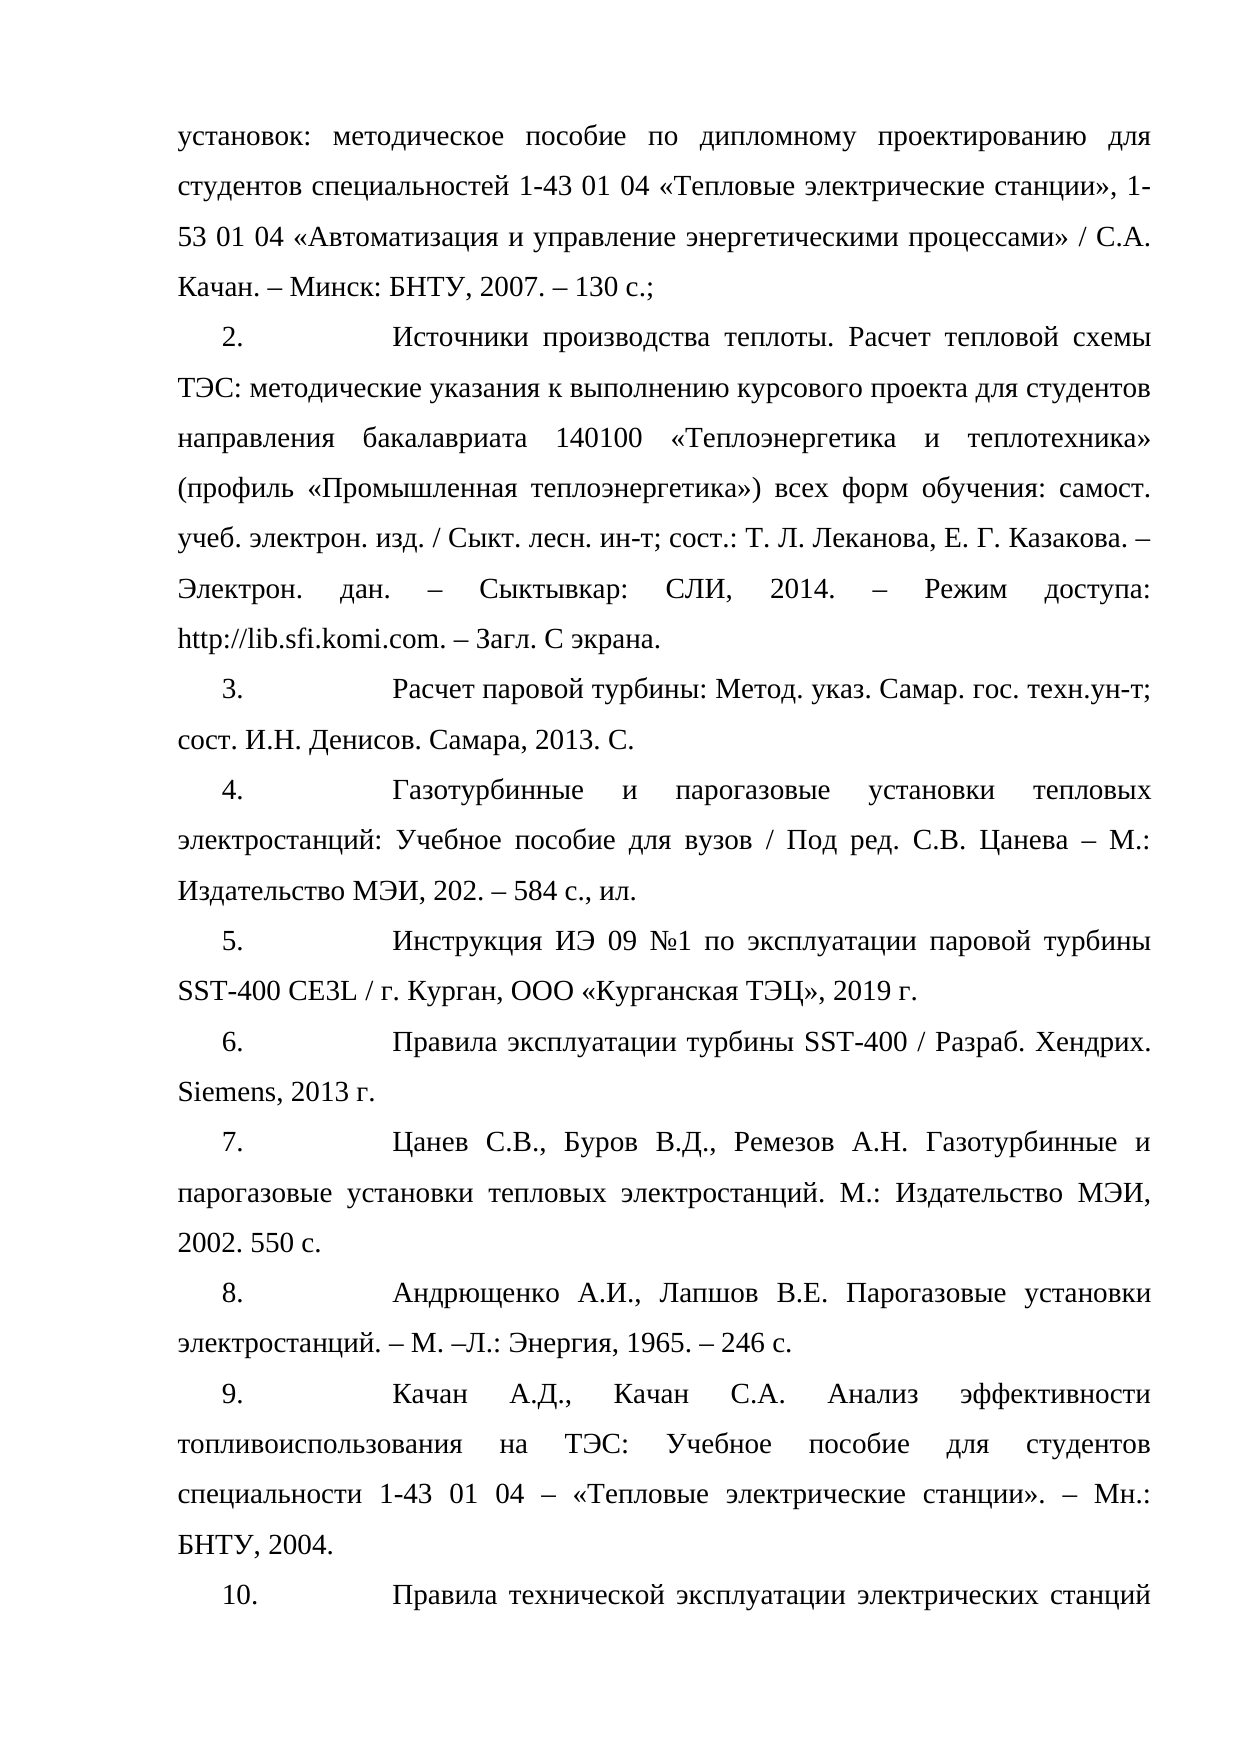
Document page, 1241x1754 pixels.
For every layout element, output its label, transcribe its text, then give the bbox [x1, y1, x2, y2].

list Газотурбинные и парогазовые установки тепловых электростанций: Учебное пособие для вузов / Под ред. С.В. Цанева – М.: Издательство МЭИ, 202. – 584 с., ил. [177, 772, 1152, 906]
list Расчет паровой турбины: Метод. указ. Самар. гос. техн.ун-т; сост. И.Н. Денисов. Самара, 2013. С. [177, 672, 1152, 755]
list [177, 118, 1152, 303]
list Инструкция ИЭ 09 №1 по эксплуатации паровой турбины SST-400 CE3L / г. Курган, ООО «Курганская ТЭЦ», 2019 г. [177, 923, 1152, 1007]
list Правила эксплуатации турбины SST-400 / Разраб. Хендрих. Siemens, 2013 г. [177, 1024, 1152, 1108]
list Источники производства теплоты. Расчет тепловой схемы ТЭС: методические указания к выполнению курсового проекта для студентов направления бакалавриата 140100 «Теплоэнергетика и теплотехника» (профиль «Промышленная теплоэнергетика») всех форм обучения: самост. учеб. электрон. изд. / Сыкт. лесн. ин-т; сост.: Т. Л. Леканова, Е. Г. Казакова. – Электрон. дан. – Сыктывкар: СЛИ, 2014. – Режим доступа: http://lib.sfi.komi.com. – Загл. С экрана. [177, 319, 1152, 655]
list Цанев С.В., Буров В.Д., Ремезов А.Н. Газотурбинные и парогазовые установки тепловых электростанций. М.: Издательство МЭИ, 2002. 550 с. [177, 1124, 1152, 1258]
list Андрющенко А.И., Лапшов В.Е. Парогазовые установки электростанций. – М. –Л.: Энергия, 1965. – 246 с. [177, 1275, 1152, 1359]
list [177, 1577, 1152, 1611]
list Качан А.Д., Качан С.А. Анализ эффективности топливоиспользования на ТЭС: Учебное пособие для студентов специальности 1-43 01 04 – «Тепловые электрические станции». – Мн.: БНТУ, 2004. [177, 1376, 1152, 1560]
